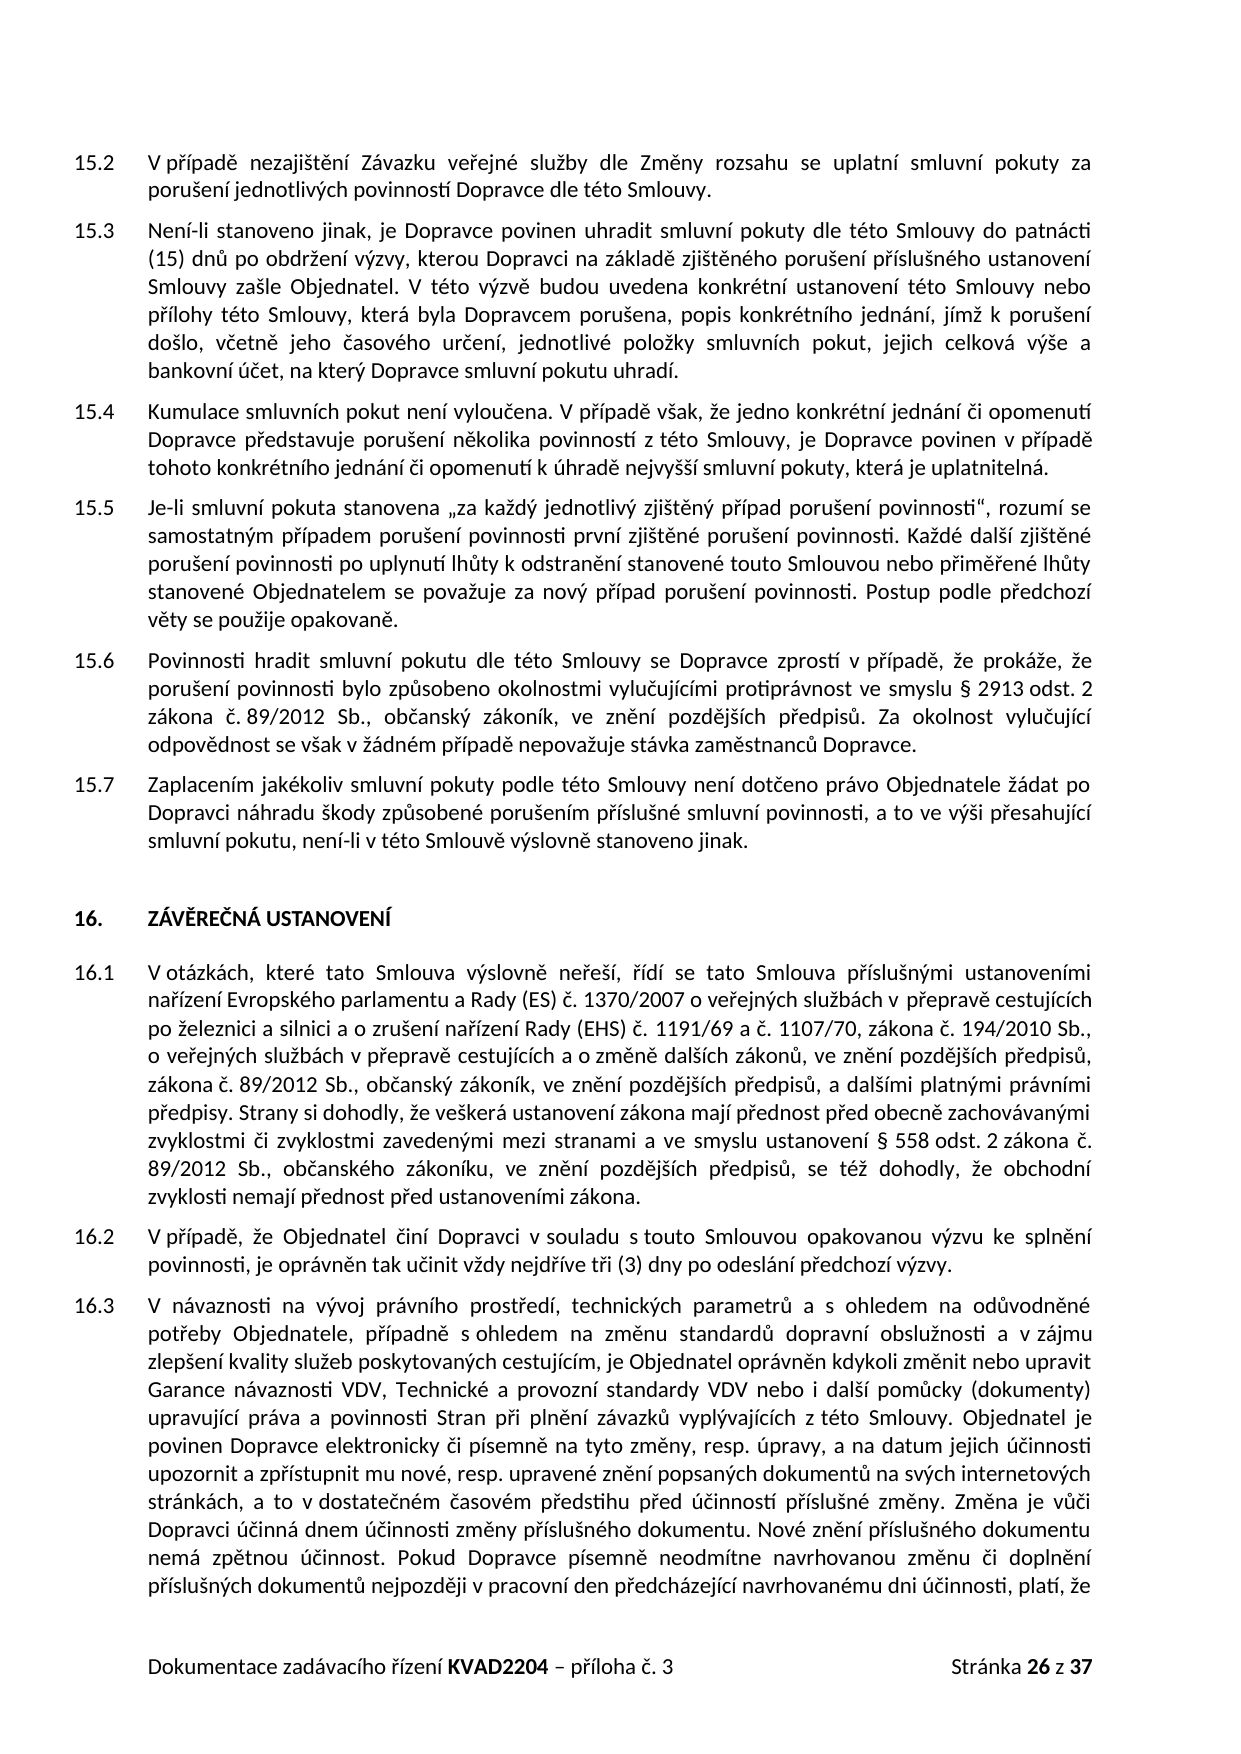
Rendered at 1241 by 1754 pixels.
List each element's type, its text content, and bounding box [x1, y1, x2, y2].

text Je-li smluvní pokuta stanovena „za každý jednotlivý zjištěný případ porušení povinnosti“, rozumí se samostatným případem porušení povinnosti první zjištěné porušení povinnosti. Každé další zjištěné porušení povinnosti po uplynutí lhůty k odstranění stanovené touto Smlouvou nebo přiměřené lhůty stanovené Objednatelem se považuje za nový případ porušení povinnosti. Postup podle předchozí věty se použije opakovaně. [74, 493, 1093, 633]
text Povinnosti hradit smluvní pokutu dle této Smlouvy se Dopravce zprostí v případě, že prokáže, že porušení povinnosti bylo způsobeno okolnostmi vylučujícími protiprávnost ve smyslu § 2913 odst. 2 zákona č. 89/2012 Sb., občanský zákoník, ve znění pozdějších předpisů. Za okolnost vylučující odpovědnost se však v žádném případě nepovažuje stávka zaměstnanců Dopravce. [74, 646, 1093, 758]
text V případě nezajištění Závazku veřejné služby dle Změny rozsahu se uplatní smluvní pokuty za porušení jednotlivých povinností Dopravce dle této Smlouvy. [74, 148, 1093, 204]
text Kumulace smluvních pokut není vyloučena. V případě však, že jedno konkrétní jednání či opomenutí Dopravce představuje porušení několika povinností z této Smlouvy, je Dopravce povinen v případě tohoto konkrétního jednání či opomenutí k úhradě nejvyšší smluvní pokuty, která je uplatnitelná. [74, 397, 1093, 481]
text Není-li stanoveno jinak, je Dopravce povinen uhradit smluvní pokuty dle této Smlouvy do patnácti (15) dnů po obdržení výzvy, kterou Dopravci na základě zjištěného porušení příslušného ustanovení Smlouvy zašle Objednatel. V této výzvě budou uvedena konkrétní ustanovení této Smlouvy nebo přílohy této Smlouvy, která byla Dopravcem porušena, popis konkrétního jednání, jímž k porušení došlo, včetně jeho časového určení, jednotlivé položky smluvních pokut, jejich celková výše a bankovní účet, na který Dopravce smluvní pokutu uhradí. [74, 216, 1093, 384]
subtitle Závěrečná ustanovení [74, 904, 1093, 933]
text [74, 1291, 1093, 1599]
text Zaplacením jakékoliv smluvní pokuty podle této Smlouvy není dotčeno právo Objednatele žádat po Dopravci náhradu škody způsobené porušením příslušné smluvní povinnosti, a to ve výši přesahující smluvní pokutu, není-li v této Smlouvě výslovně stanoveno jinak. [74, 771, 1093, 854]
text V případě, že Objednatel činí Dopravci v souladu s touto Smlouvou opakovanou výzvu ke splnění povinnosti, je oprávněn tak učinit vždy nejdříve tři (3) dny po odeslání předchozí výzvy. [74, 1222, 1093, 1278]
text V otázkách, které tato Smlouva výslovně neřeší, řídí se tato Smlouva příslušnými ustanoveními nařízení Evropského parlamentu a Rady (ES) č. 1370/2007 o veřejných službách v přepravě cestujících po železnici a silnici a o zrušení nařízení Rady (EHS) č. 1191/69 a č. 1107/70, zákona č. 194/2010 Sb., o veřejných službách v přepravě cestujících a o změně dalších zákonů, ve znění pozdějších předpisů, zákona č. 89/2012 Sb., občanský zákoník, ve znění pozdějších předpisů, a dalšími platnými právními předpisy. Strany si dohodly, že veškerá ustanovení zákona mají přednost před obecně zachovávanými zvyklostmi či zvyklostmi zavedenými mezi stranami a ve smyslu ustanovení § 558 odst. 2 zákona č. 89/2012 Sb., občanského zákoníku, ve znění pozdějších předpisů, se též dohodly, že obchodní zvyklosti nemají přednost před ustanoveními zákona. [74, 958, 1093, 1210]
